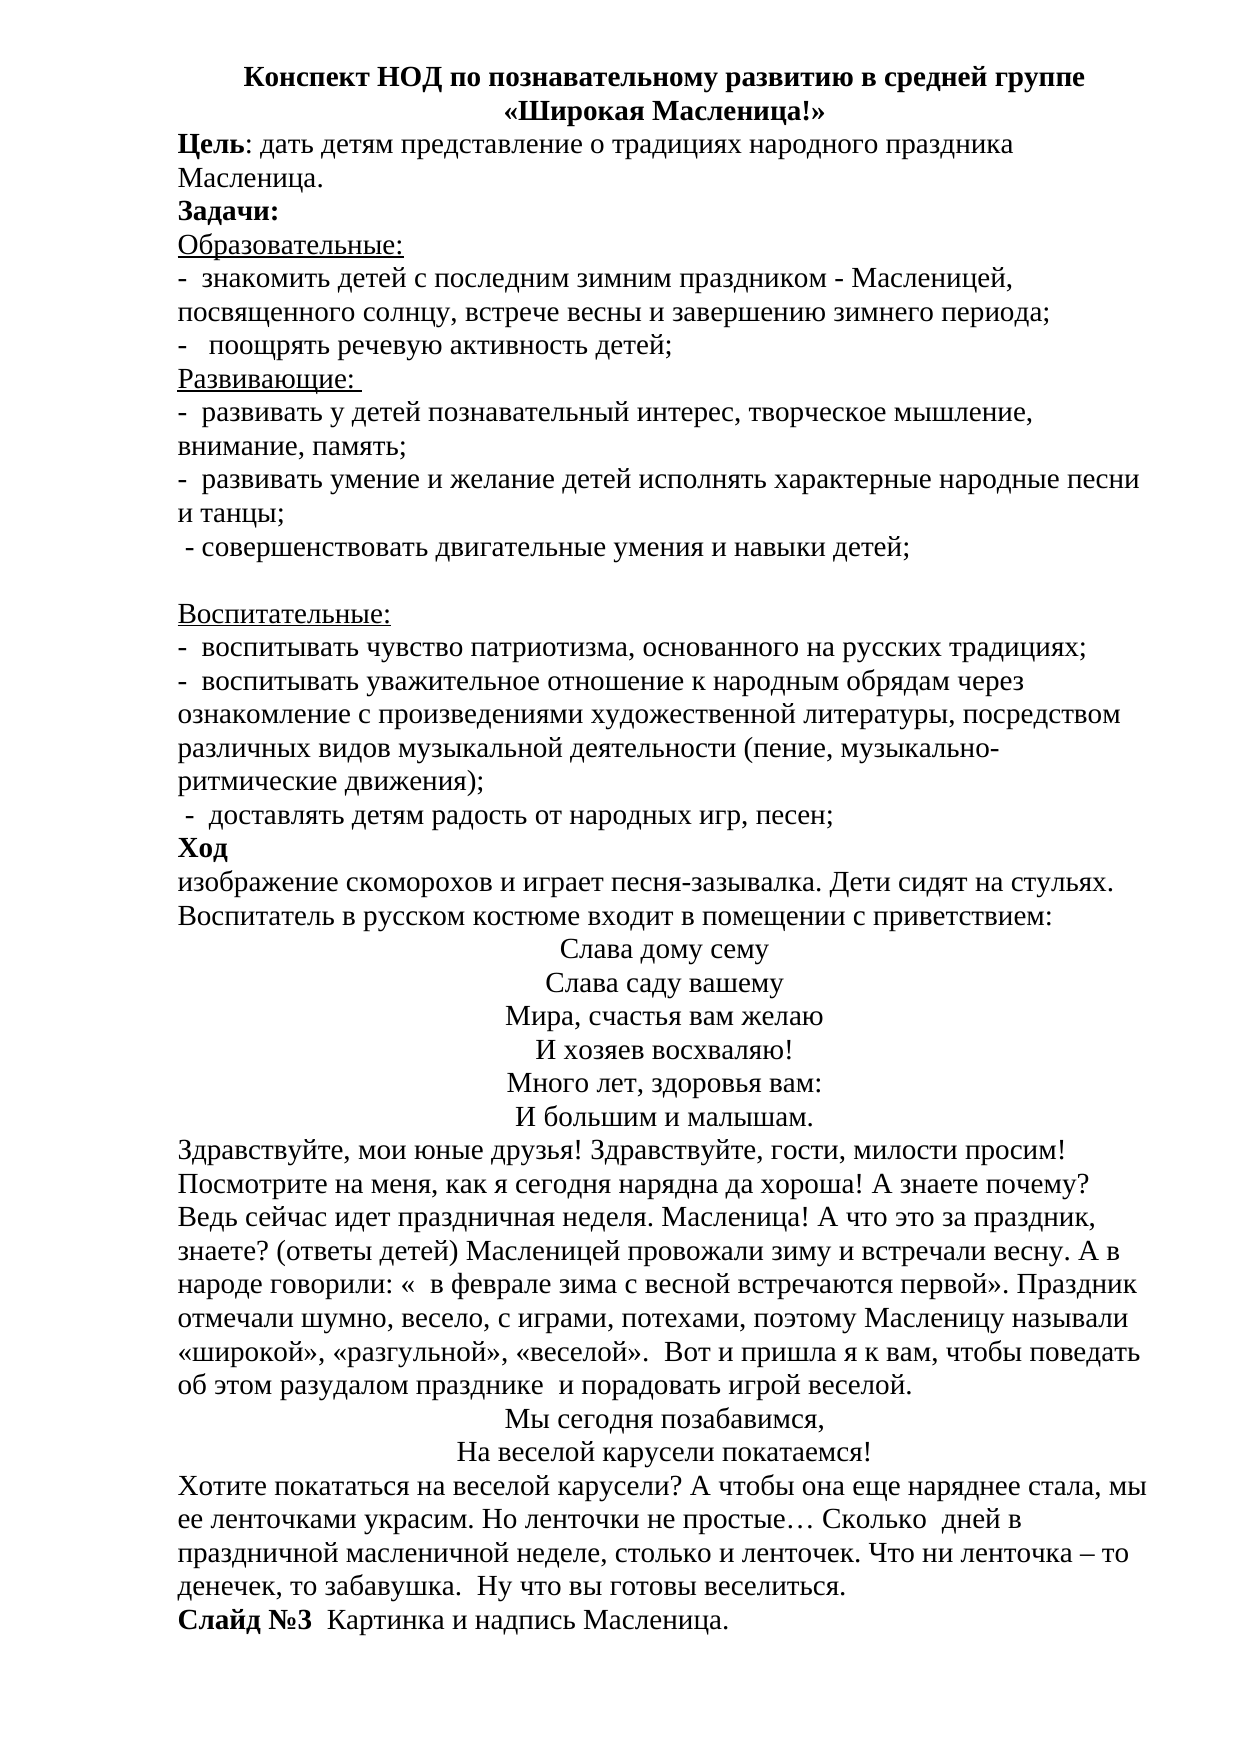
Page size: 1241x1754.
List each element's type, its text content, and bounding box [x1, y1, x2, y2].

text Здравствуйте, мои юные друзья! Здравствуйте, гости, милости просим! Посмотрите на меня, как я сегодня нарядна да хороша! А знаете почему? Ведь сейчас идет праздничная неделя. Масленица! А что это за праздник, знаете? (ответы детей) Масленицей провожали зиму и встречали весну. А в народе говорили: « в феврале зима с весной встречаются первой». Праздник отмечали шумно, весело, с играми, потехами, поэтому Масленицу называли «широкой», «разгульной», «веселой». Вот и пришла я к вам, чтобы поведать об этом разудалом празднике и порадовать игрой веселой. [177, 1132, 1152, 1401]
text Воспитатель в русском костюме входит в помещении с приветствием: [177, 898, 1152, 931]
text Мира, счастья вам желаю [177, 998, 1152, 1032]
text изображение скоморохов и играет песня-зазывалка. Дети сидят на стульях. [177, 864, 1152, 898]
text Слава дому сему [177, 931, 1152, 965]
text Много лет, здоровья вам: [177, 1065, 1152, 1099]
text Ход [177, 831, 1152, 864]
text И большим и малышам. [177, 1099, 1152, 1132]
text Цель: дать детям представление о традициях народного праздника Масленица. Задачи: Образовательные: - знакомить детей с последним зимним праздником - Масленицей, посвященного солнцу, встрече весны и завершению зимнего периода; - поощрять речевую активность детей; Развивающие: - развивать у детей познавательный интерес, творческое мышление, внимание, память; - развивать умение и желание детей исполнять характерные народные песни и танцы; [177, 126, 1152, 529]
text На веселой карусели покатаемся! [177, 1434, 1152, 1468]
text Хотите покататься на веселой карусели? А чтобы она еще наряднее стала, мы ее ленточками украсим. Но ленточки не простые… Сколько дней в праздничной масленичной неделе, столько и ленточек. Что ни ленточка – то денечек, то забавушка. Ну что вы готовы веселиться. [177, 1468, 1152, 1602]
text «Широкая Масленица!» [177, 93, 1152, 126]
text И хозяев восхваляю! [177, 1032, 1152, 1065]
text - совершенствовать двигательные умения и навыки детей; Воспитательные: - воспитывать чувство патриотизма, основанного на русских традициях; - воспитывать уважительное отношение к народным обрядам через ознакомление с произведениями художественной литературы, посредством различных видов музыкальной деятельности (пение, музыкально-ритмические движения); - доставлять детям радость от народных игр, песен; [177, 529, 1152, 831]
text Конспект НОД по познавательному развитию в средней группе [177, 59, 1152, 93]
text Слава саду вашему [177, 965, 1152, 998]
text Слайд №3 Картинка и надпись Масленица. [177, 1602, 1152, 1636]
text Мы сегодня позабавимся, [177, 1401, 1152, 1434]
